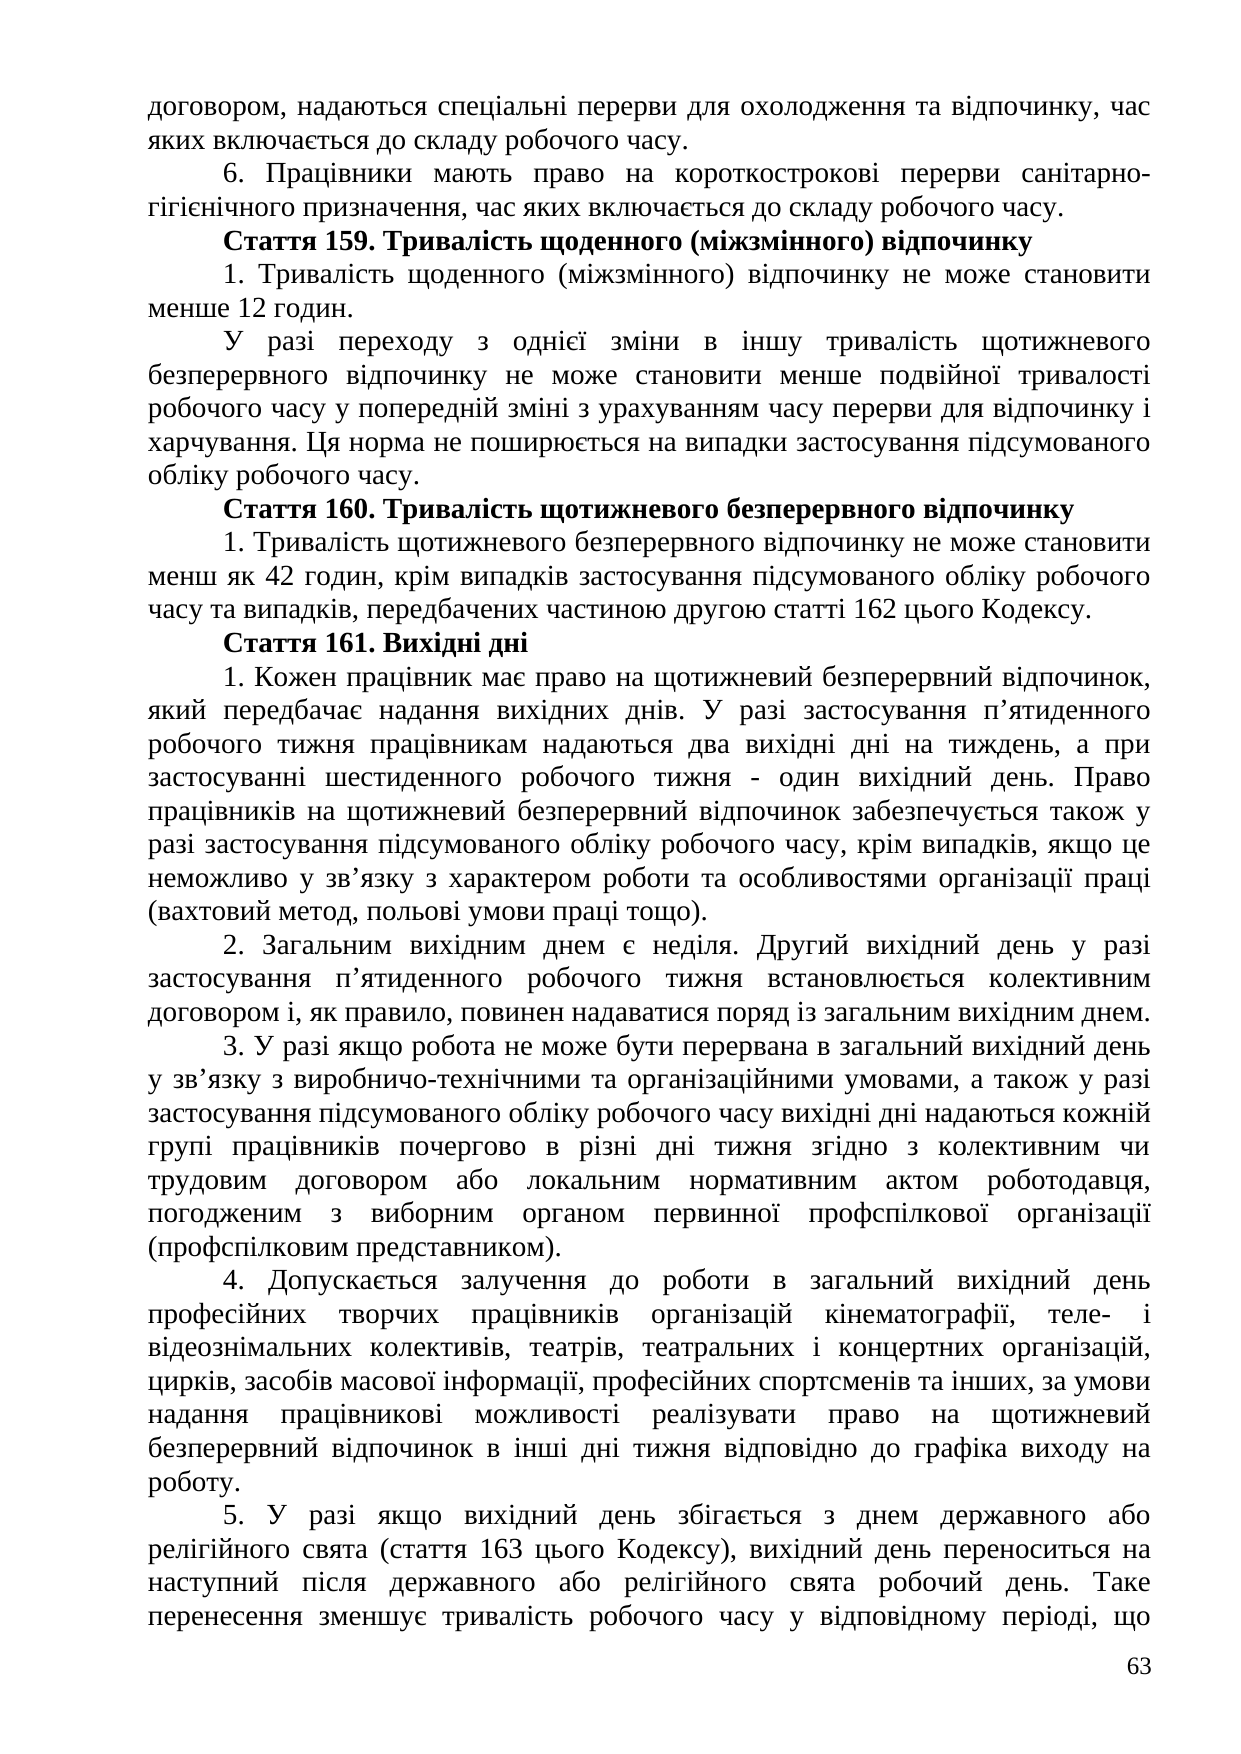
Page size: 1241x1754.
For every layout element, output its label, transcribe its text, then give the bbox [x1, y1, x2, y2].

text 1. Тривалість щоденного (міжзмінного) відпочинку не може становити менше 12 годин. [148, 256, 1152, 323]
text Стаття 161. Вихідні дні [148, 625, 1152, 659]
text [148, 1497, 1152, 1631]
text 3. У разі якщо робота не може бути перервана в загальний вихідний день у зв’язку з виробничо-технічними та організаційними умовами, а також у разі застосування підсумованого обліку робочого часу вихідні дні надаються кожній групі працівників почергово в різні дні тижня згідно з колективним чи трудовим договором або локальним нормативним актом роботодавця, погодженим з виборним органом первинної профспілкової організації (профспілковим представником). [148, 1028, 1152, 1262]
text Стаття 160. Тривалість щотижневого безперервного відпочинку [148, 491, 1152, 524]
text У разі переходу з однієї зміни в іншу тривалість щотижневого безперервного відпочинку не може становити менше подвійної тривалості робочого часу у попередній зміні з урахуванням часу перерви для відпочинку і харчування. Ця норма не поширюється на випадки застосування підсумованого обліку робочого часу. [148, 323, 1152, 491]
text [148, 88, 1152, 156]
text 1. Тривалість щотижневого безперервного відпочинку не може становити менш як 42 годин, крім випадків застосування підсумованого обліку робочого часу та випадків, передбачених частиною другою статті 162 цього Кодексу. [148, 524, 1152, 625]
text Стаття 159. Тривалість щоденного (міжзмінного) відпочинку [148, 223, 1152, 256]
text 6. Працівники мають право на короткострокові перерви санітарно-гігієнічного призначення, час яких включається до складу робочого часу. [148, 156, 1152, 223]
text 4. Допускається залучення до роботи в загальний вихідний день професійних творчих працівників організацій кінематографії, теле- і відеознімальних колективів, театрів, театральних і концертних організацій, цирків, засобів масової інформації, професійних спортсменів та інших, за умови надання працівникові можливості реалізувати право на щотижневий безперервний відпочинок в інші дні тижня відповідно до графіка виходу на роботу. [148, 1262, 1152, 1497]
text 2. Загальним вихідним днем є неділя. Другий вихідний день у разі застосування п’ятиденного робочого тижня встановлюється колективним договором і, як правило, повинен надаватися поряд із загальним вихідним днем. [148, 927, 1152, 1028]
text 1. Кожен працівник має право на щотижневий безперервний відпочинок, який передбачає надання вихідних днів. У разі застосування п’ятиденного робочого тижня працівникам надаються два вихідні дні на тиждень, а при застосуванні шестиденного робочого тижня - один вихідний день. Право працівників на щотижневий безперервний відпочинок забезпечується також у разі застосування підсумованого обліку робочого часу, крім випадків, якщо це неможливо у зв’язку з характером роботи та особливостями організації праці (вахтовий метод, польові умови праці тощо). [148, 659, 1152, 927]
